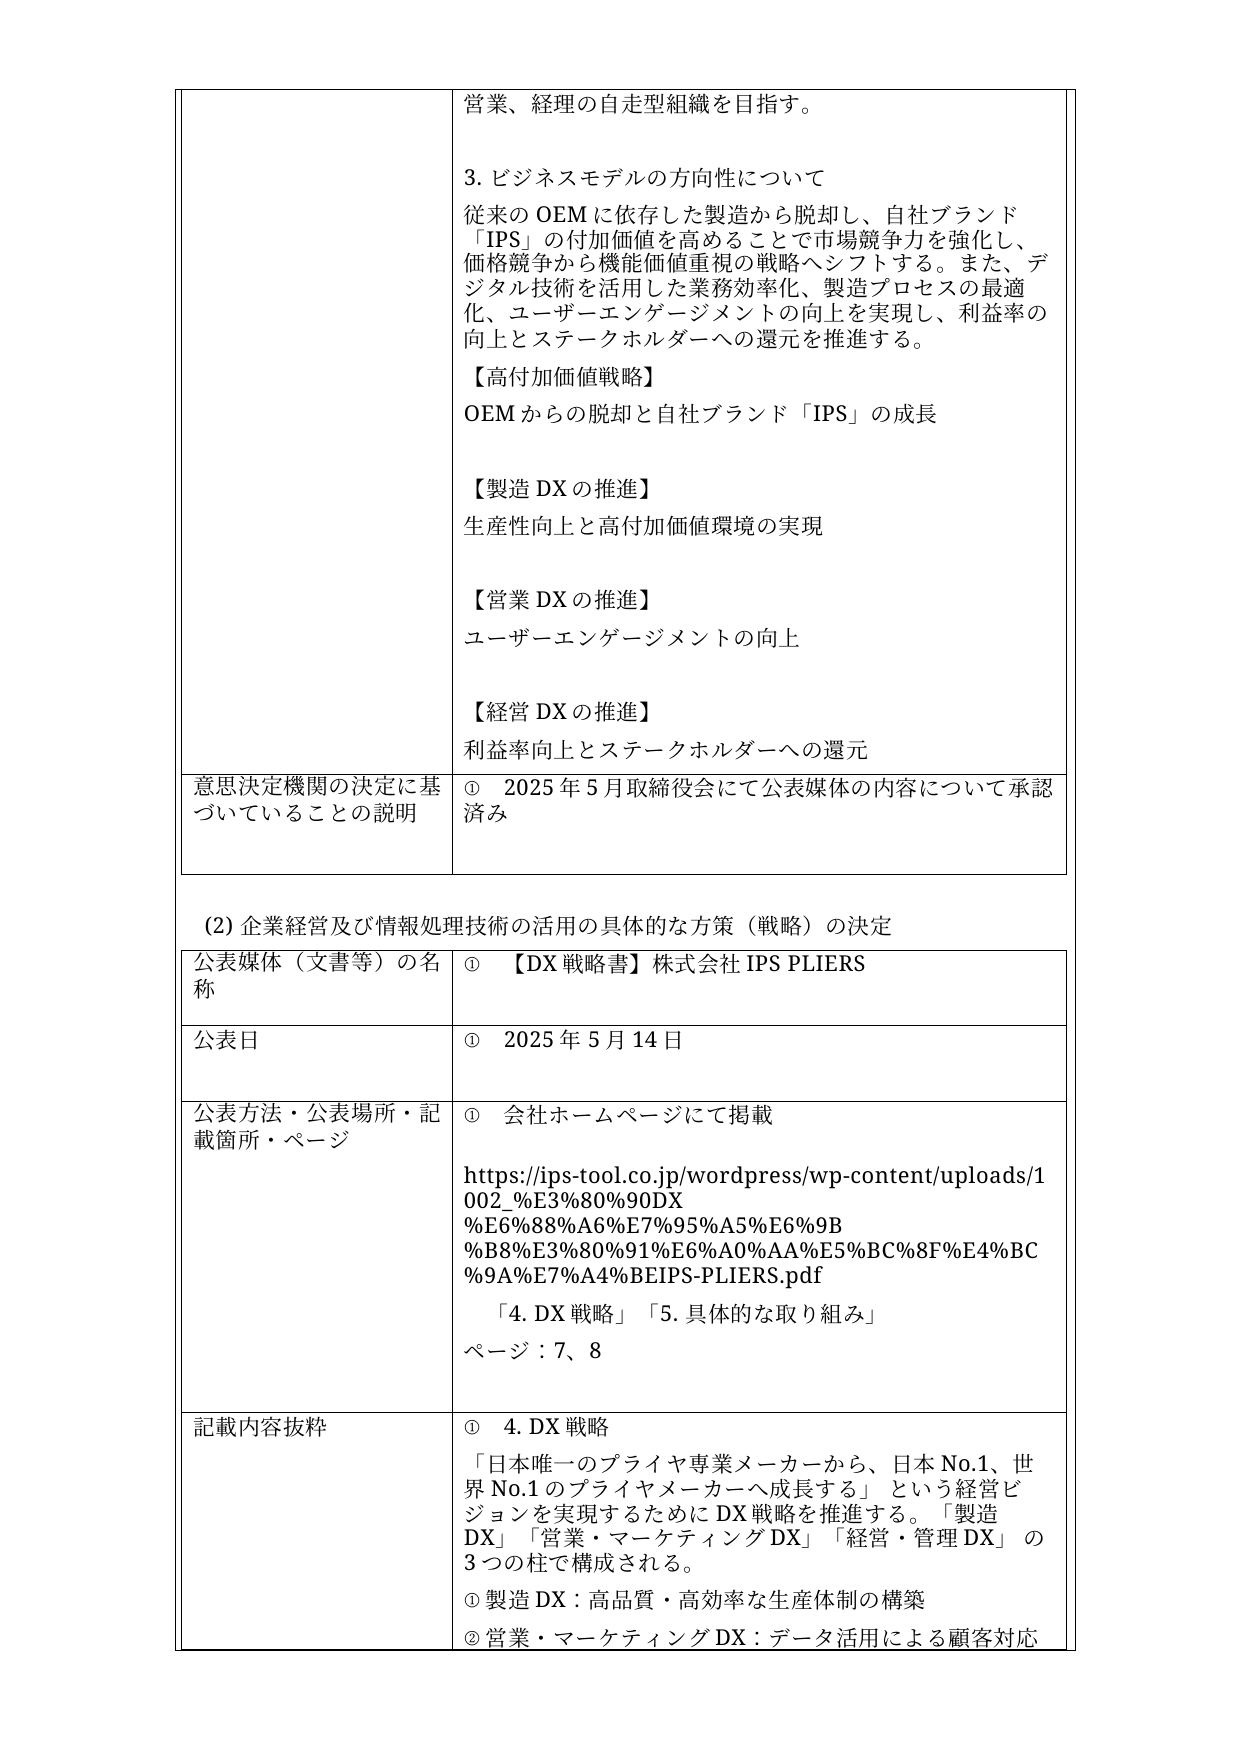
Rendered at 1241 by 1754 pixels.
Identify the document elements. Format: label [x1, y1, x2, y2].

table_cell [176, 90, 1075, 1650]
